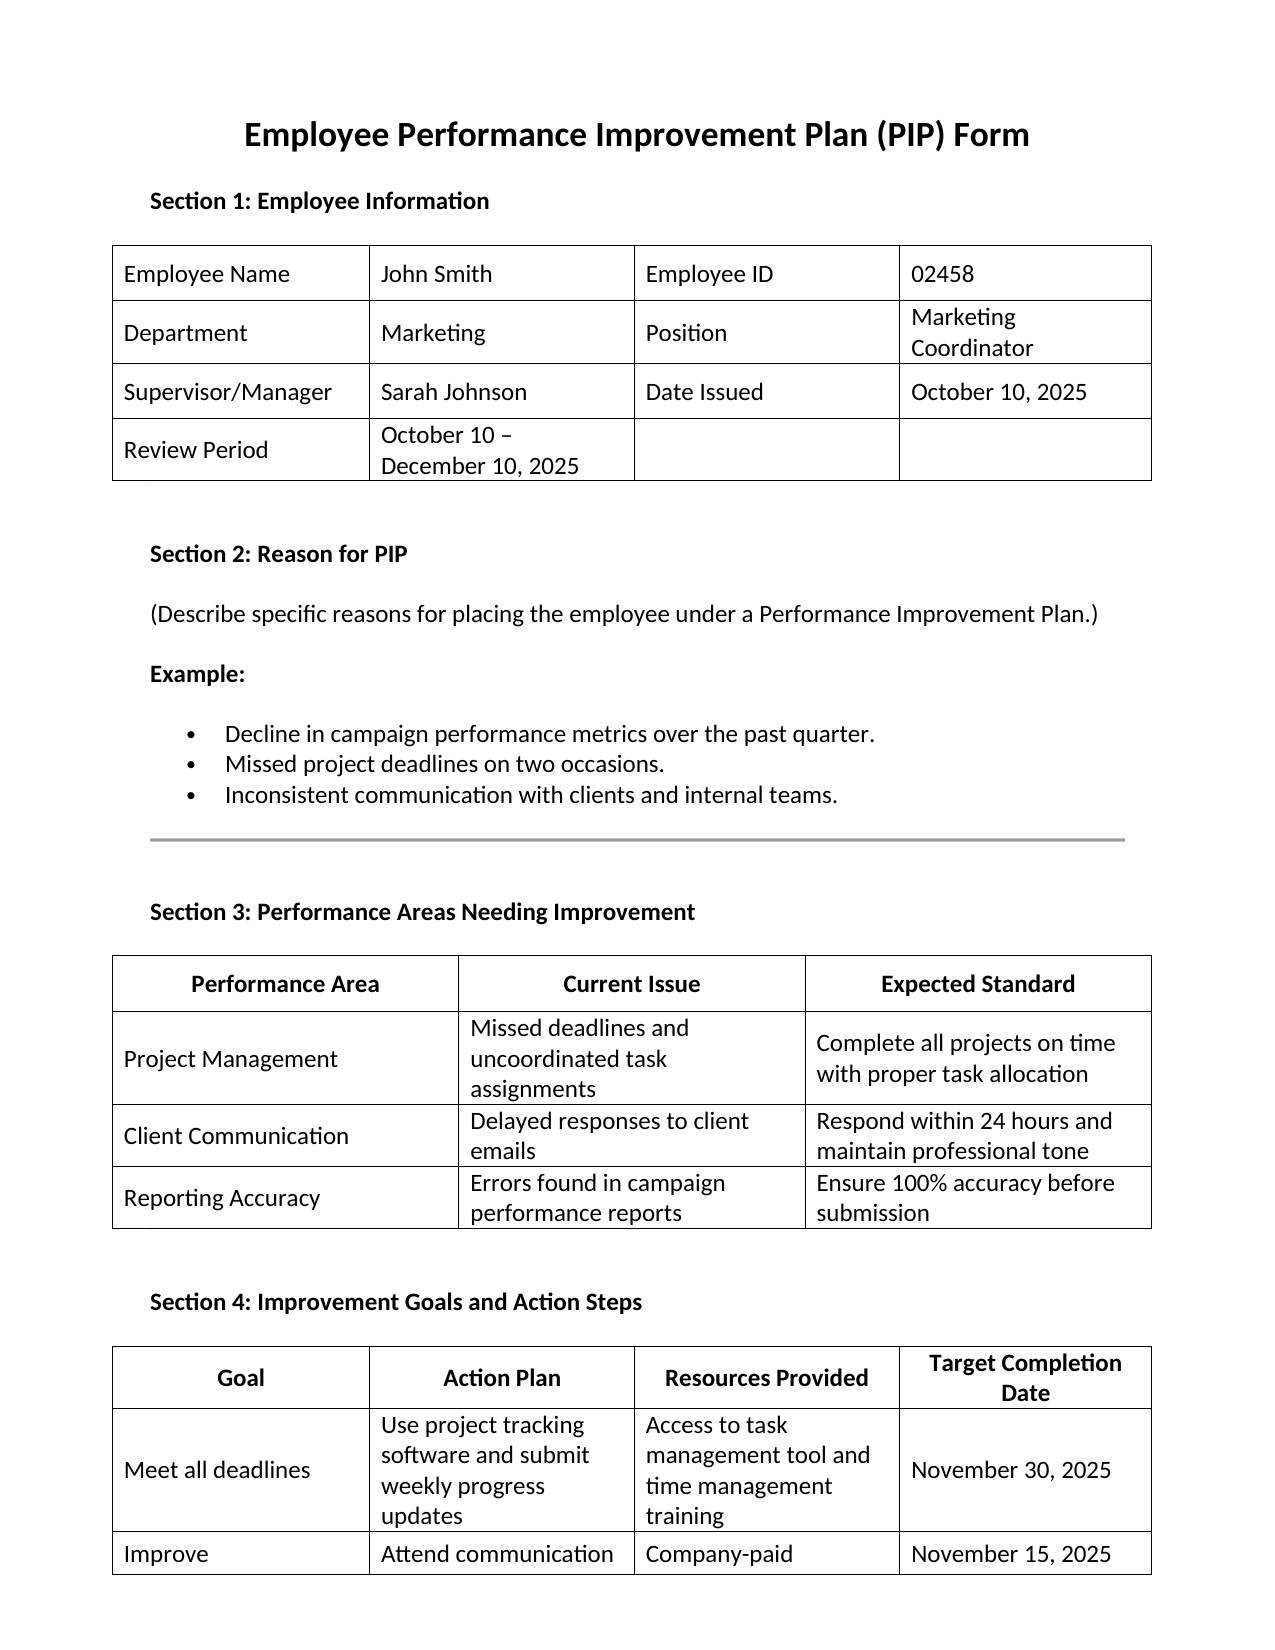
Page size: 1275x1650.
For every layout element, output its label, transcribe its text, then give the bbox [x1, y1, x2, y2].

table_cell October 10 – December 10, 2025 [370, 419, 634, 480]
table_header 02458 [900, 246, 1151, 300]
table_cell Sarah Johnson [370, 364, 634, 418]
table_header Resources Provided [635, 1347, 899, 1408]
table_header Employee Name [113, 246, 369, 300]
list Inconsistent communication with clients and internal teams. [187, 779, 1125, 809]
table_cell Marketing Coordinator [900, 301, 1151, 362]
table_header Action Plan [370, 1347, 634, 1408]
table_cell Complete all projects on time with proper task allocation [806, 1012, 1151, 1104]
table_cell Delayed responses to client emails [459, 1105, 805, 1166]
text Section 3: Performance Areas Needing Improvement [150, 896, 1125, 926]
text (Describe specific reasons for placing the employee under a Performance Improvement Plan.) [150, 598, 1125, 629]
table_cell Ensure 100% accuracy before submission [806, 1167, 1151, 1228]
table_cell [635, 1532, 899, 1574]
text Section 2: Reason for PIP [150, 539, 1125, 569]
table_header Goal [113, 1347, 369, 1408]
table_cell Client Communication [113, 1105, 458, 1166]
table_header Employee ID [635, 246, 899, 300]
table_header Performance Area [113, 956, 458, 1011]
list Missed project deadlines on two occasions. [187, 748, 1125, 779]
table_cell Meet all deadlines [113, 1409, 369, 1531]
table_cell Supervisor/Manager [113, 364, 369, 418]
table_header Current Issue [459, 956, 805, 1011]
table_header Expected Standard [806, 956, 1151, 1011]
table_cell Respond within 24 hours and maintain professional tone [806, 1105, 1151, 1166]
table_cell Review Period [113, 419, 369, 480]
text Section 1: Employee Information [150, 185, 1125, 215]
table_cell Errors found in campaign performance reports [459, 1167, 805, 1228]
table_cell Department [113, 301, 369, 362]
table_cell November 30, 2025 [900, 1409, 1151, 1531]
table_cell [900, 419, 1151, 480]
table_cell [113, 1532, 369, 1574]
table_cell October 10, 2025 [900, 364, 1151, 418]
table_header John Smith [370, 246, 634, 300]
table_header Target Completion Date [900, 1347, 1151, 1408]
table_cell Reporting Accuracy [113, 1167, 458, 1228]
table_cell Access to task management tool and time management training [635, 1409, 899, 1531]
table_cell Date Issued [635, 364, 899, 418]
table_cell [635, 419, 899, 480]
table_cell Marketing [370, 301, 634, 362]
list Decline in campaign performance metrics over the past quarter. [187, 718, 1125, 748]
table_cell Position [635, 301, 899, 362]
text Example: [150, 658, 1125, 688]
table_cell Missed deadlines and uncoordinated task assignments [459, 1012, 805, 1104]
text Employee Performance Improvement Plan (PIP) Form [150, 112, 1125, 156]
text Section 4: Improvement Goals and Action Steps [150, 1286, 1125, 1317]
table_cell November 15, 2025 [900, 1532, 1151, 1574]
table_cell Use project tracking software and submit weekly progress updates [370, 1409, 634, 1531]
table_cell Project Management [113, 1012, 458, 1104]
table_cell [370, 1532, 634, 1574]
